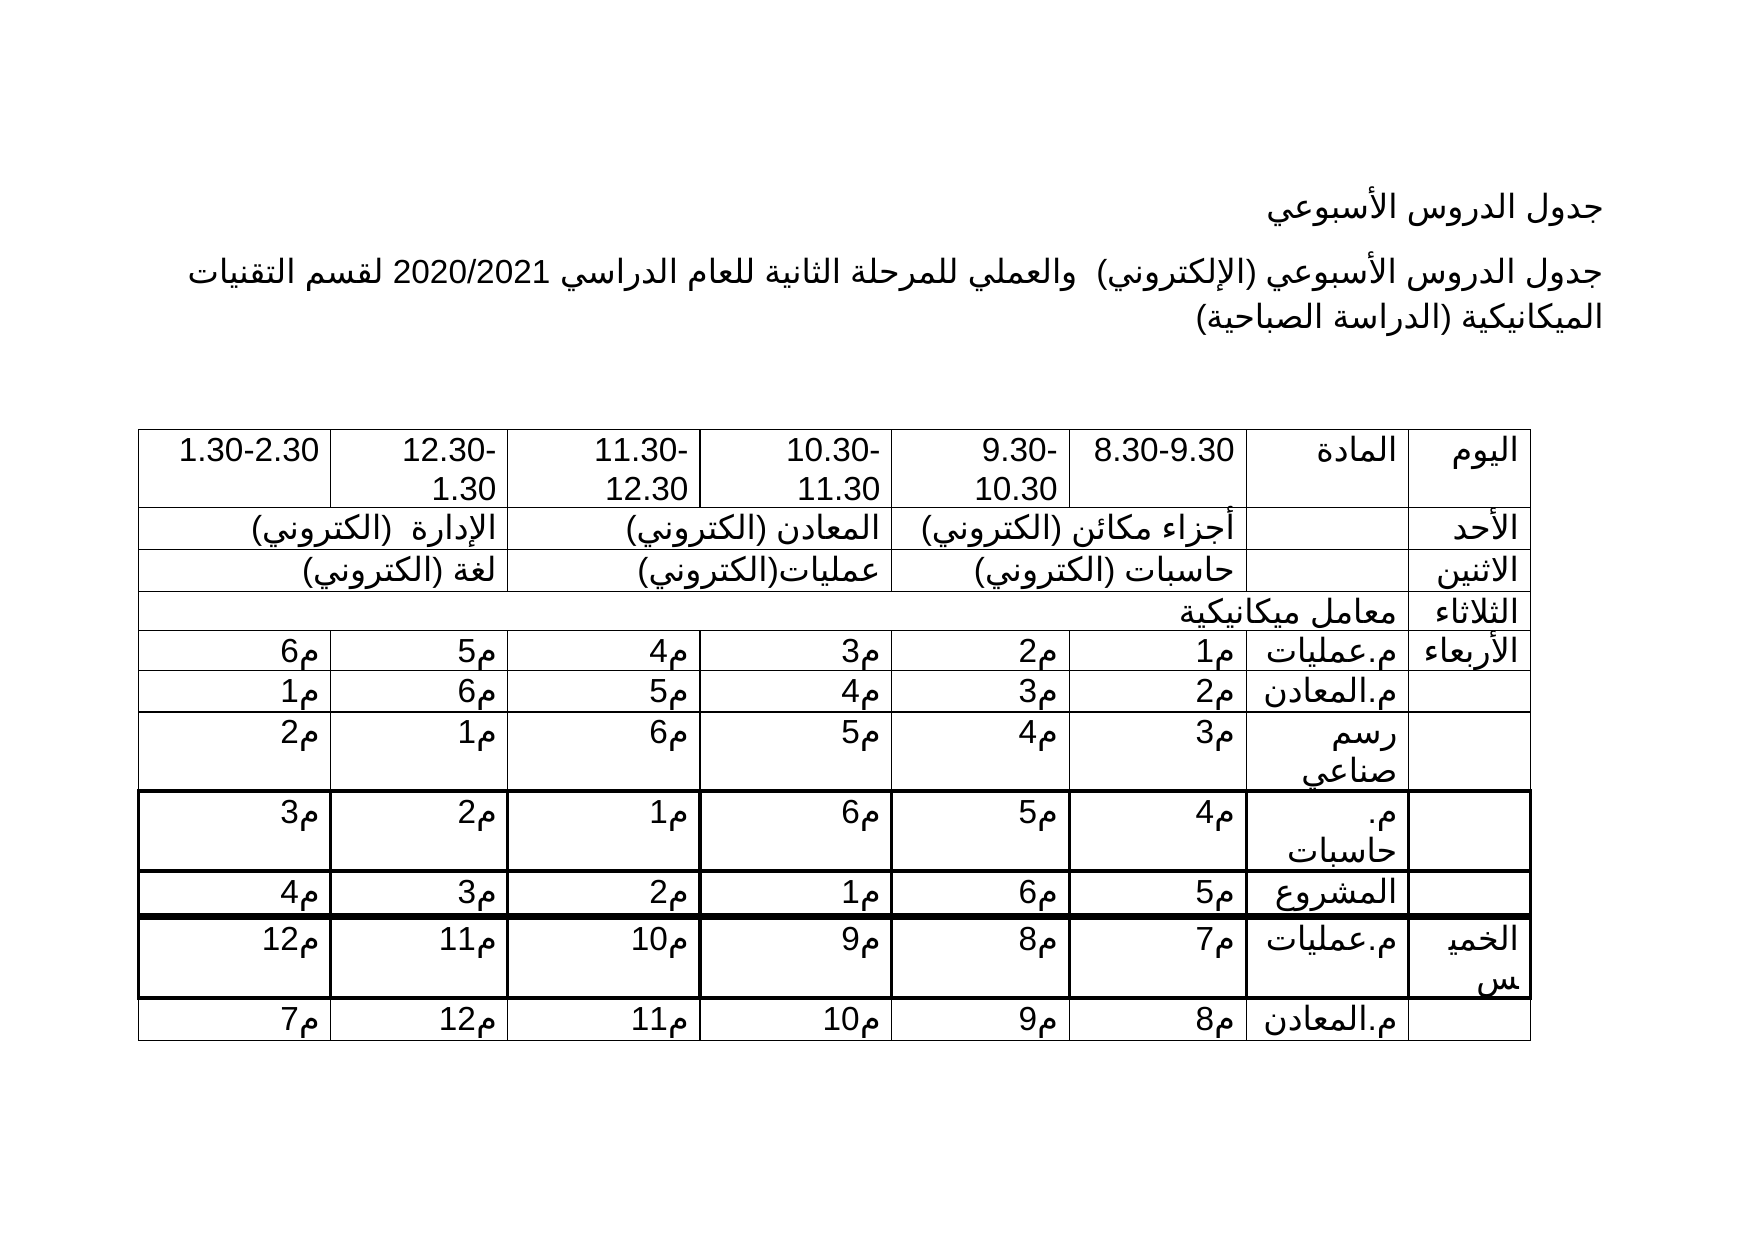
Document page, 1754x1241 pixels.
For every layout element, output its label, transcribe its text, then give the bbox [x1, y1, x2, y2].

table_cell م2 [332, 793, 506, 869]
table_cell م10 [701, 1000, 891, 1040]
table_header 1.30-2.30 [139, 430, 330, 507]
table_cell م.المعادن [1247, 671, 1408, 711]
table_cell م3 [892, 671, 1069, 711]
table_cell الثلاثاء [1409, 592, 1530, 630]
table_cell م3 [140, 793, 329, 869]
table_cell رسم صناعي [1247, 713, 1408, 789]
text جدول الدروس الأسبوعي (الإلكتروني) والعملي للمرحلة الثانية للعام الدراسي 2020/2021 لقسم التقنيات الميكانيكية (الدراسة الصباحية) [150, 252, 1604, 335]
table_cell م9 [702, 920, 890, 996]
table_cell حاسبات (الكتروني) [892, 550, 1246, 591]
table_cell م3 [332, 873, 506, 913]
table_cell م. حاسبات [1248, 793, 1407, 869]
table_cell م2 [139, 713, 330, 789]
table_cell لغة (الكتروني) [139, 550, 507, 591]
table_cell [1410, 793, 1529, 869]
table_cell م10 [509, 920, 698, 996]
table_cell المعادن (الكتروني) [508, 508, 891, 549]
table_cell م.عمليات [1247, 631, 1408, 670]
table_cell الأربعاء [1409, 631, 1530, 670]
table_cell م6 [702, 793, 890, 869]
table_cell الخميس [1410, 920, 1529, 996]
table_cell م1 [702, 873, 890, 913]
table_cell المشروع [1248, 873, 1407, 913]
table_header 11.30-12.30 [508, 430, 699, 507]
table_header اليوم [1409, 430, 1530, 507]
table_cell م12 [331, 1000, 507, 1040]
table_cell م4 [508, 631, 699, 670]
table_cell م5 [893, 793, 1068, 869]
table_header المادة [1247, 430, 1408, 507]
table_cell م6 [893, 873, 1068, 913]
table_cell [1409, 1000, 1530, 1040]
table_cell م4 [701, 671, 891, 711]
table_header 9.30-10.30 [892, 430, 1069, 507]
table_cell م5 [1071, 873, 1245, 913]
table_cell [1409, 671, 1530, 711]
table_cell م2 [892, 631, 1069, 670]
table_cell م6 [331, 671, 507, 711]
table_cell عمليات(الكتروني) [508, 550, 891, 591]
table_cell م8 [1070, 1000, 1246, 1040]
table_cell م5 [508, 671, 699, 711]
table_cell [1247, 550, 1408, 591]
table_header 12.30-1.30 [331, 430, 507, 507]
table_cell الاثنين [1409, 550, 1530, 591]
table_cell م1 [331, 713, 507, 789]
table_cell م5 [701, 713, 891, 789]
table_cell م8 [893, 920, 1068, 996]
table_cell م9 [892, 1000, 1069, 1040]
table_cell م4 [1071, 793, 1245, 869]
table_header 10.30-11.30 [701, 430, 891, 507]
table_cell م12 [140, 920, 329, 996]
table_cell م3 [701, 631, 891, 670]
table_cell [1410, 873, 1529, 913]
table_cell معامل ميكانيكية [139, 592, 1408, 630]
table_cell م11 [332, 920, 506, 996]
table_cell م6 [508, 713, 699, 789]
table_cell م4 [140, 873, 329, 913]
table_cell م4 [892, 713, 1069, 789]
table_cell م6 [139, 631, 330, 670]
table_cell م1 [1070, 631, 1246, 670]
table_cell م3 [1070, 713, 1246, 789]
table_cell م2 [1070, 671, 1246, 711]
table_cell م2 [509, 873, 698, 913]
table_cell [1247, 508, 1408, 549]
table_cell م.المعادن [1247, 1000, 1408, 1040]
table_cell الإدارة (الكتروني) [139, 508, 507, 549]
table_cell م11 [508, 1000, 699, 1040]
table_cell م5 [331, 631, 507, 670]
table_cell الأحد [1409, 508, 1530, 549]
table_cell م7 [139, 1000, 330, 1040]
table_cell م.عمليات [1248, 920, 1407, 996]
table_cell م7 [1071, 920, 1245, 996]
table_cell م1 [139, 671, 330, 711]
table_cell أجزاء مكائن (الكتروني) [892, 508, 1246, 549]
table_cell [1409, 713, 1530, 789]
table_header 8.30-9.30 [1070, 430, 1246, 507]
text جدول الدروس الأسبوعي [150, 187, 1604, 226]
table_cell م1 [509, 793, 698, 869]
